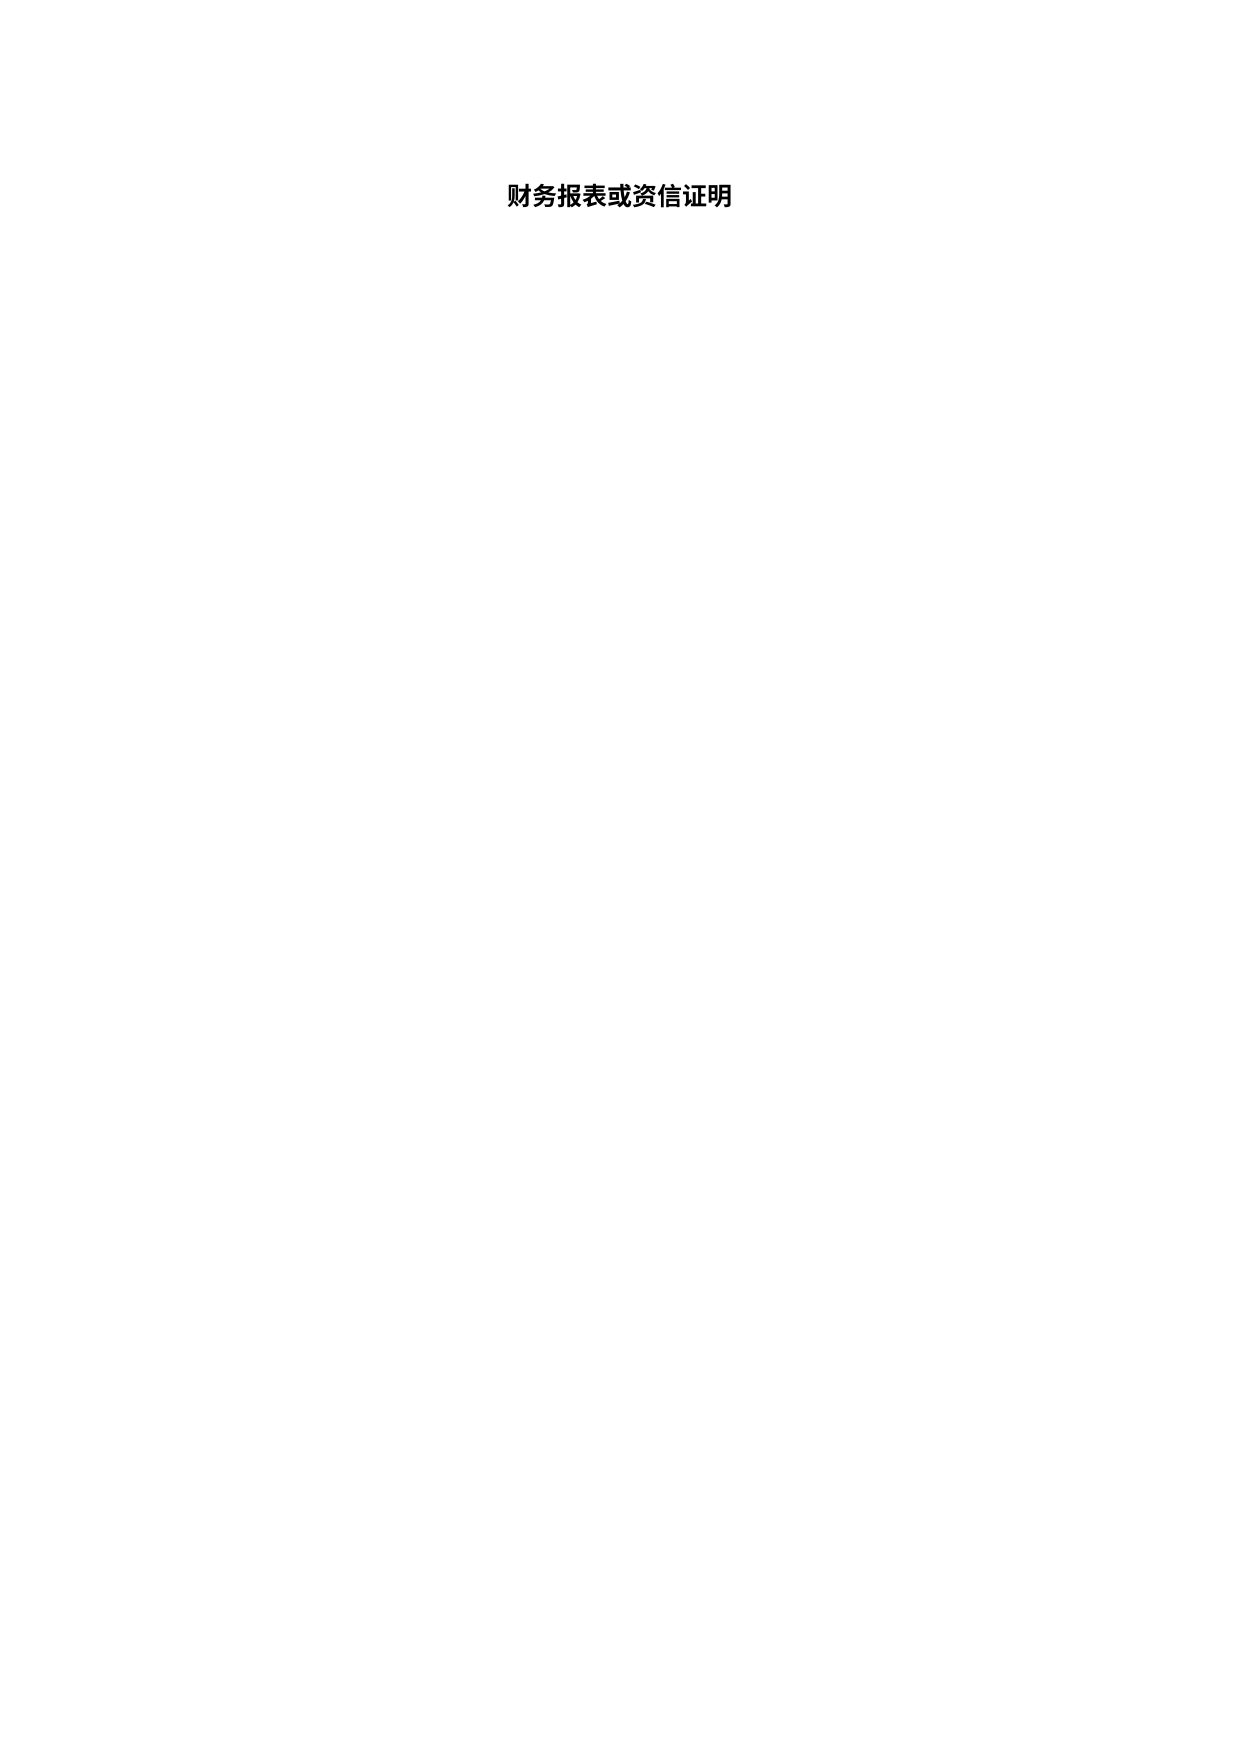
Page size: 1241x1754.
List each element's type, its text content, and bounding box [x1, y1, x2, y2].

text 财务报表或资信证明 [187, 162, 1053, 227]
